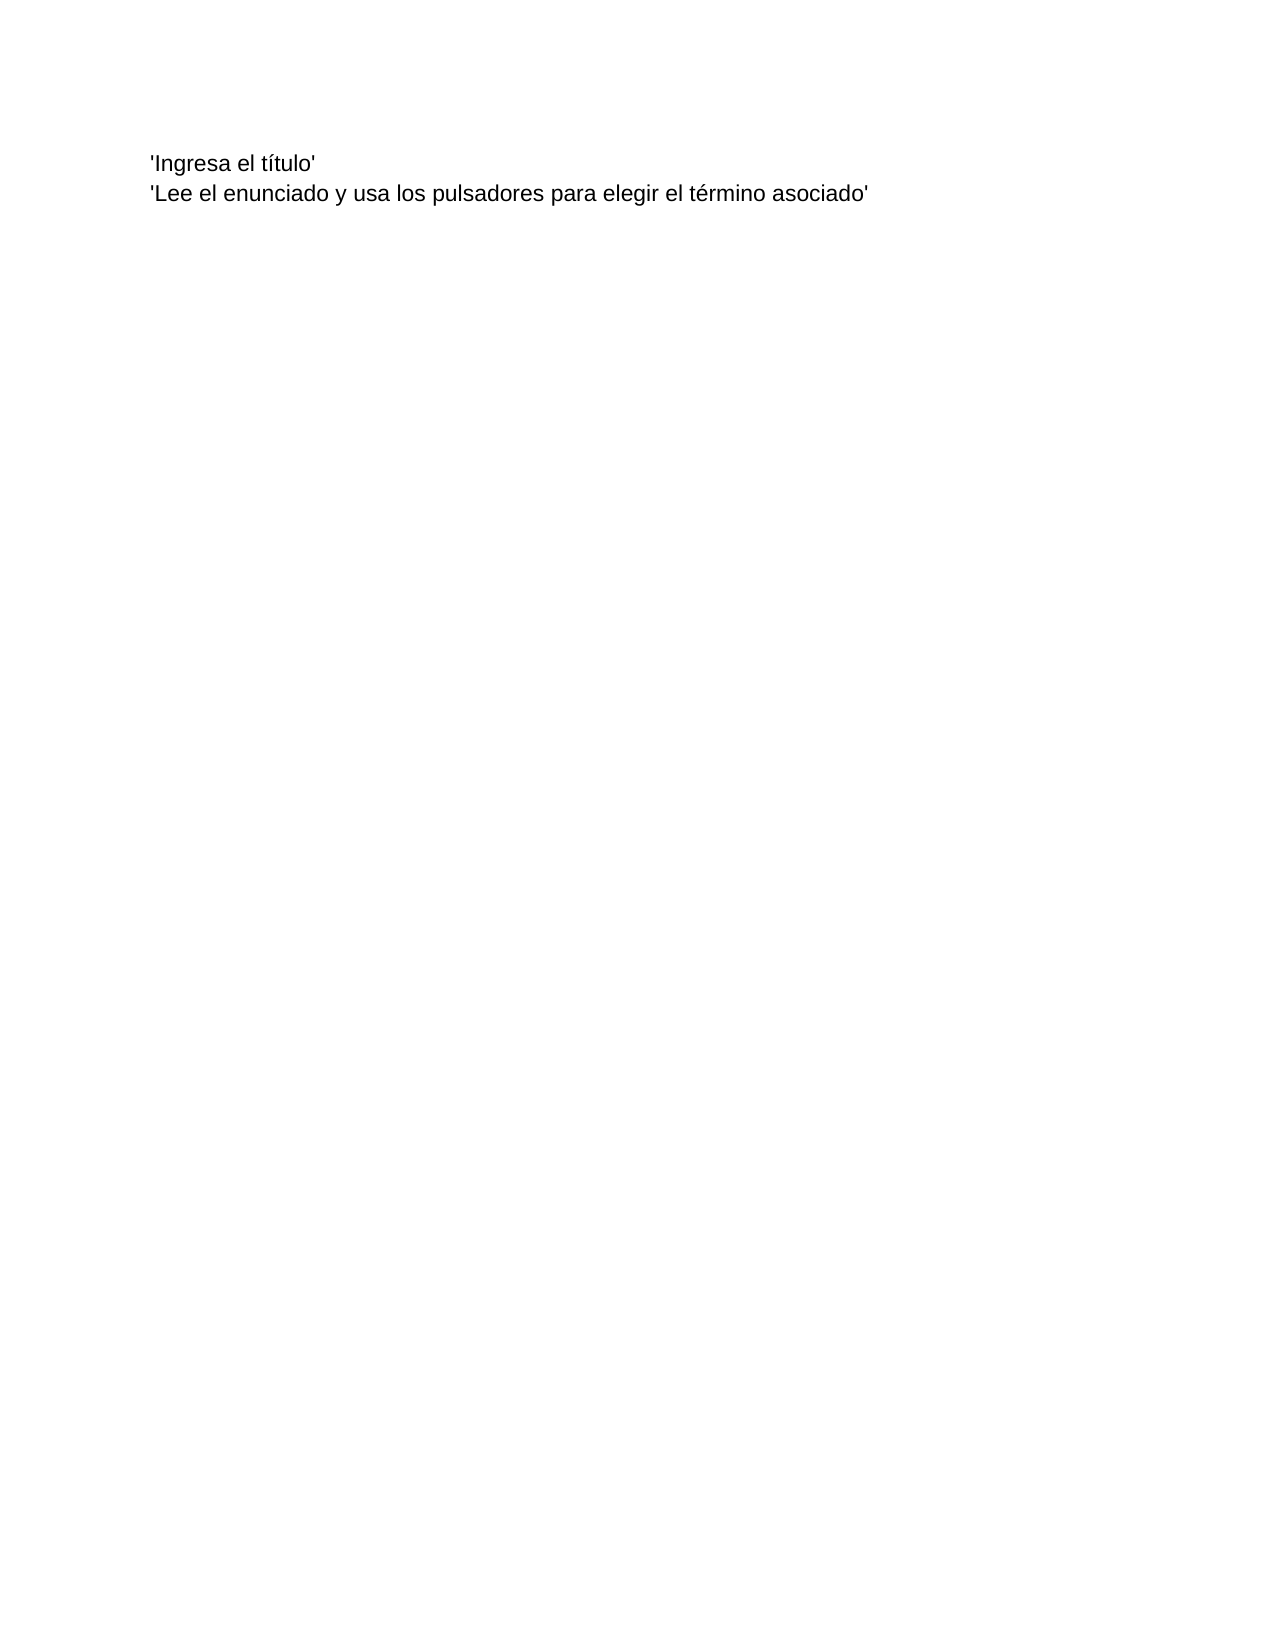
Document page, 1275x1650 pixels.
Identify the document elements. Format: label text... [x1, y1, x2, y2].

text 'Lee el enunciado y usa los pulsadores para elegir el término asociado' [150, 180, 1125, 207]
text 'Ingresa el título' [150, 150, 1125, 176]
